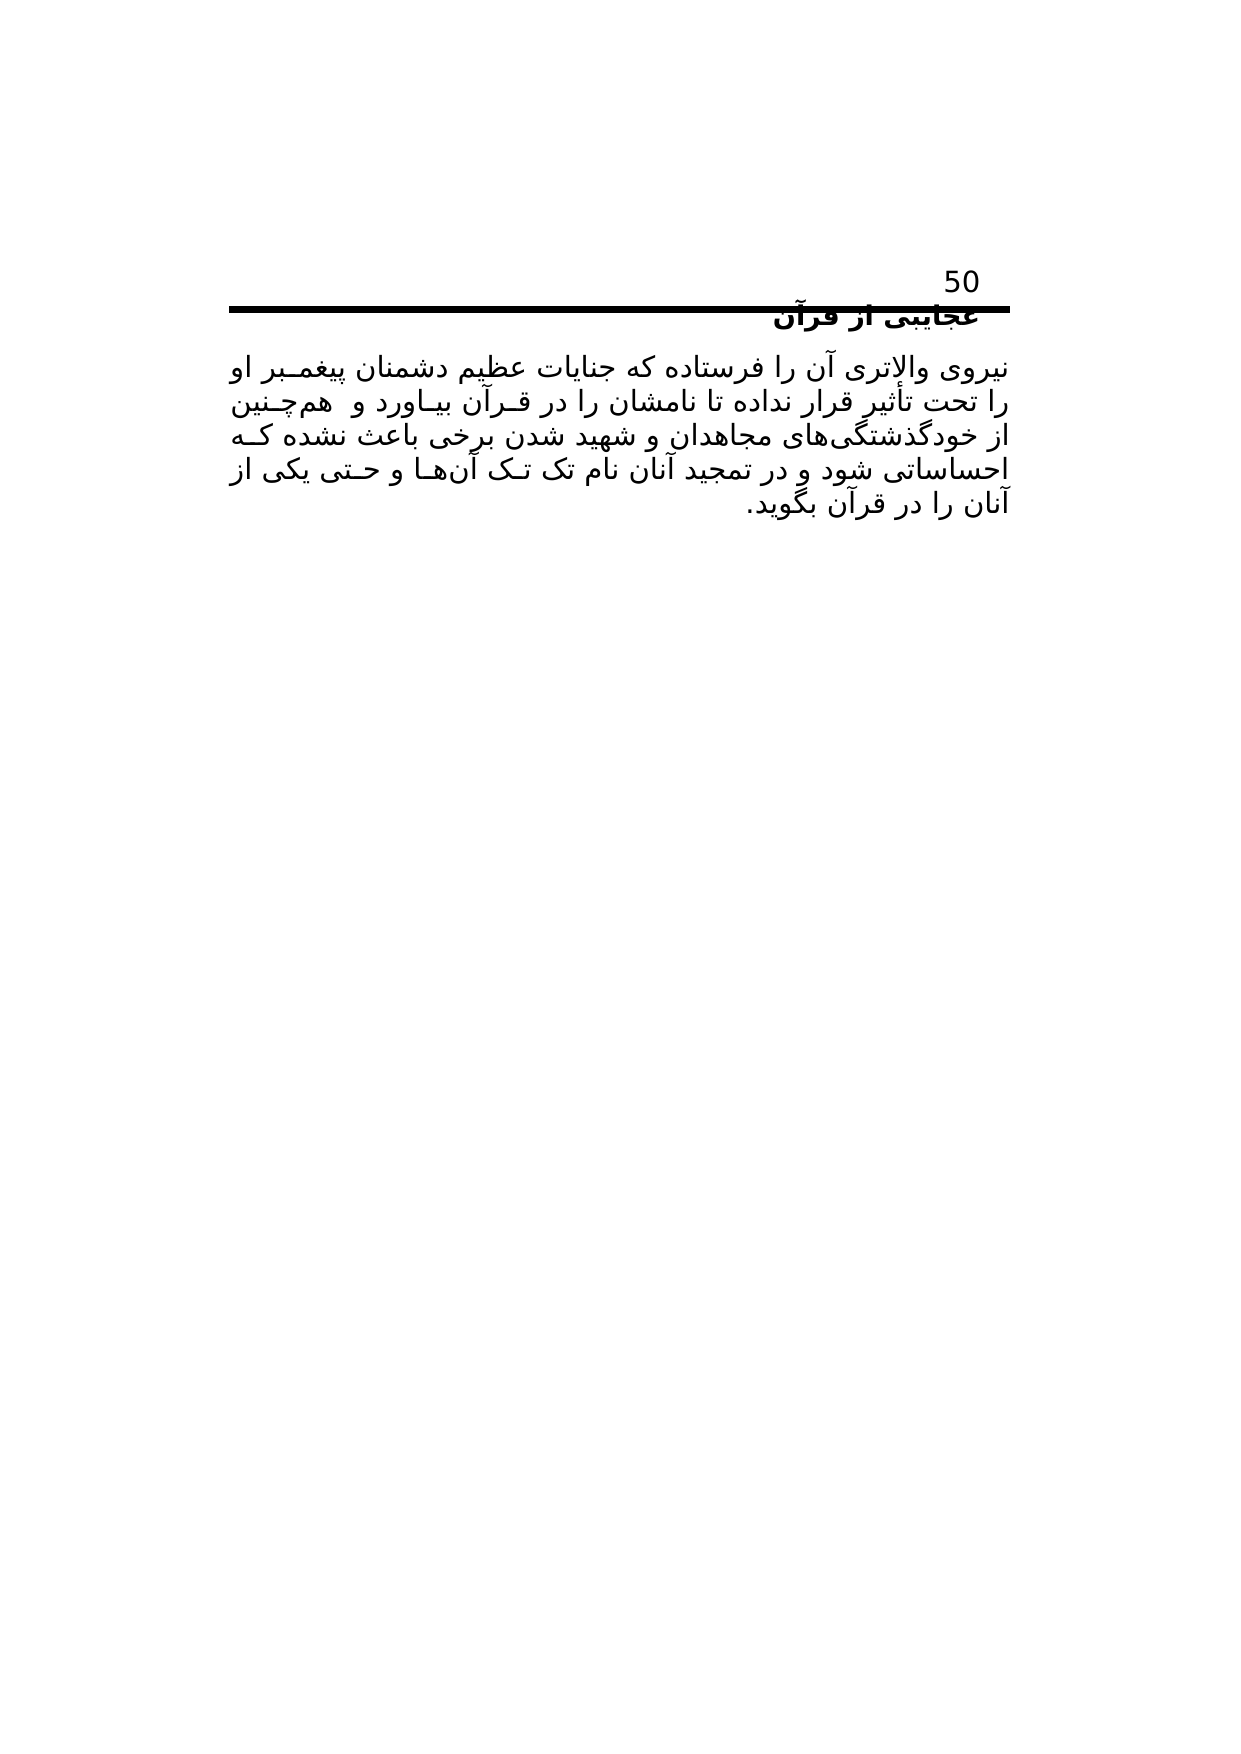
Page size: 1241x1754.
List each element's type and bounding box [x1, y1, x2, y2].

text [230, 350, 1010, 520]
